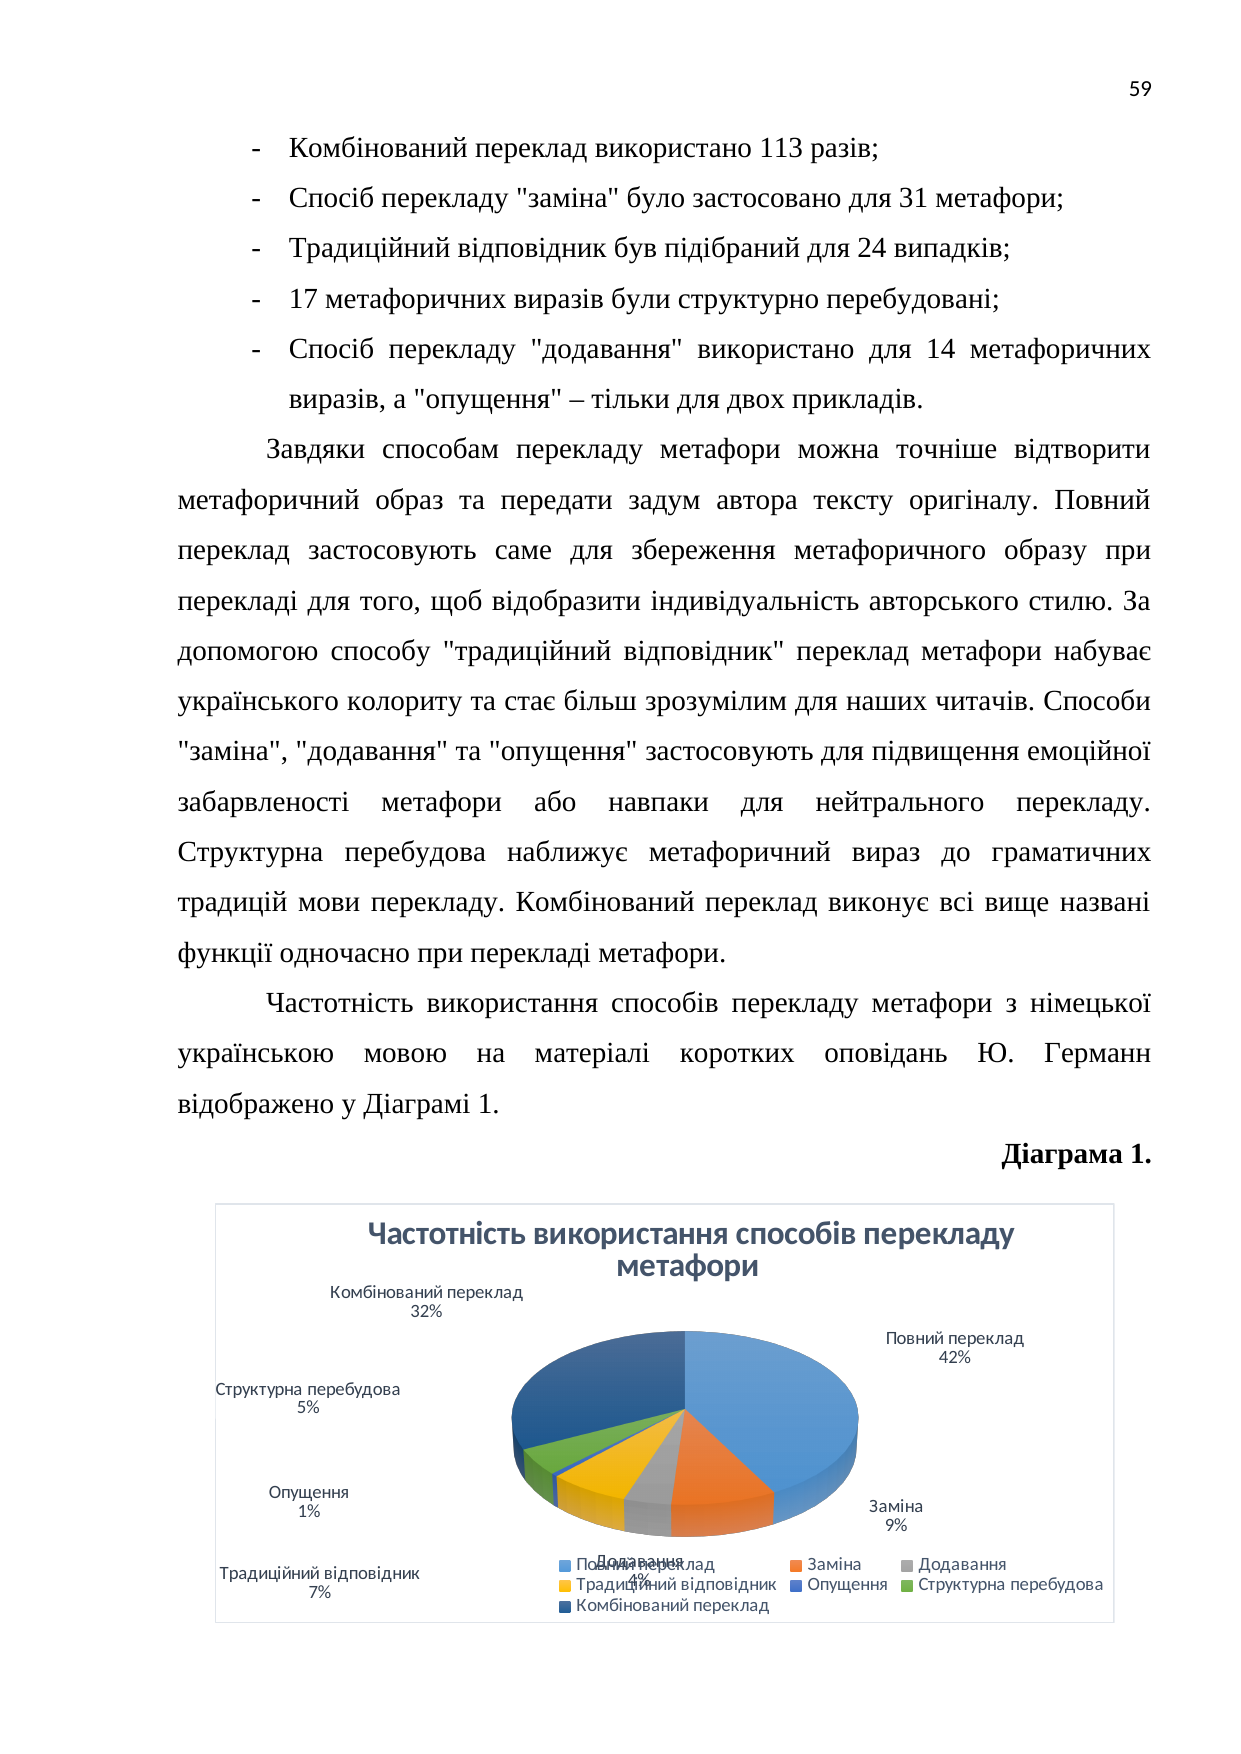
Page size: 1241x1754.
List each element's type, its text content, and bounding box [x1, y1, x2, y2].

list Комбінований переклад використано 113 разів; [251, 130, 1152, 163]
list Спосіб перекладу "додавання" використано для 14 метафоричних виразів, а "опущення" – тільки для двох прикладів. [251, 331, 1152, 415]
list Традиційний відповідник був підібраний для 24 випадків; [251, 230, 1152, 264]
text Завдяки способам перекладу метафори можна точніше відтворити метафоричний образ та передати задум автора тексту оригіналу. Повний переклад застосовують саме для збереження метафоричного образу при перекладі для того, щоб відобразити індивідуальність авторського стилю. За допомогою способу "традиційний відповідник" переклад метафори набуває українського колориту та стає більш зрозумілим для наших читачів. Способи "заміна", "додавання" та "опущення" застосовують для підвищення емоційної забарвленості метафори або навпаки для нейтрального перекладу. Структурна перебудова наближує метафоричний вираз до граматичних традицій мови перекладу. Комбінований переклад виконує всі вище названі функції одночасно при перекладі метафори. [177, 432, 1152, 968]
list Спосіб перекладу "заміна" було застосовано для 31 метафори; [251, 180, 1152, 214]
text Діаграма 1. [177, 1136, 1152, 1169]
text Частотність використання способів перекладу метафори з німецької українською мовою на матеріалі коротких оповідань Ю. Германн відображено у Діаграмі 1. [177, 985, 1152, 1119]
list 17 метафоричних виразів були структурно перебудовані; [251, 281, 1152, 314]
